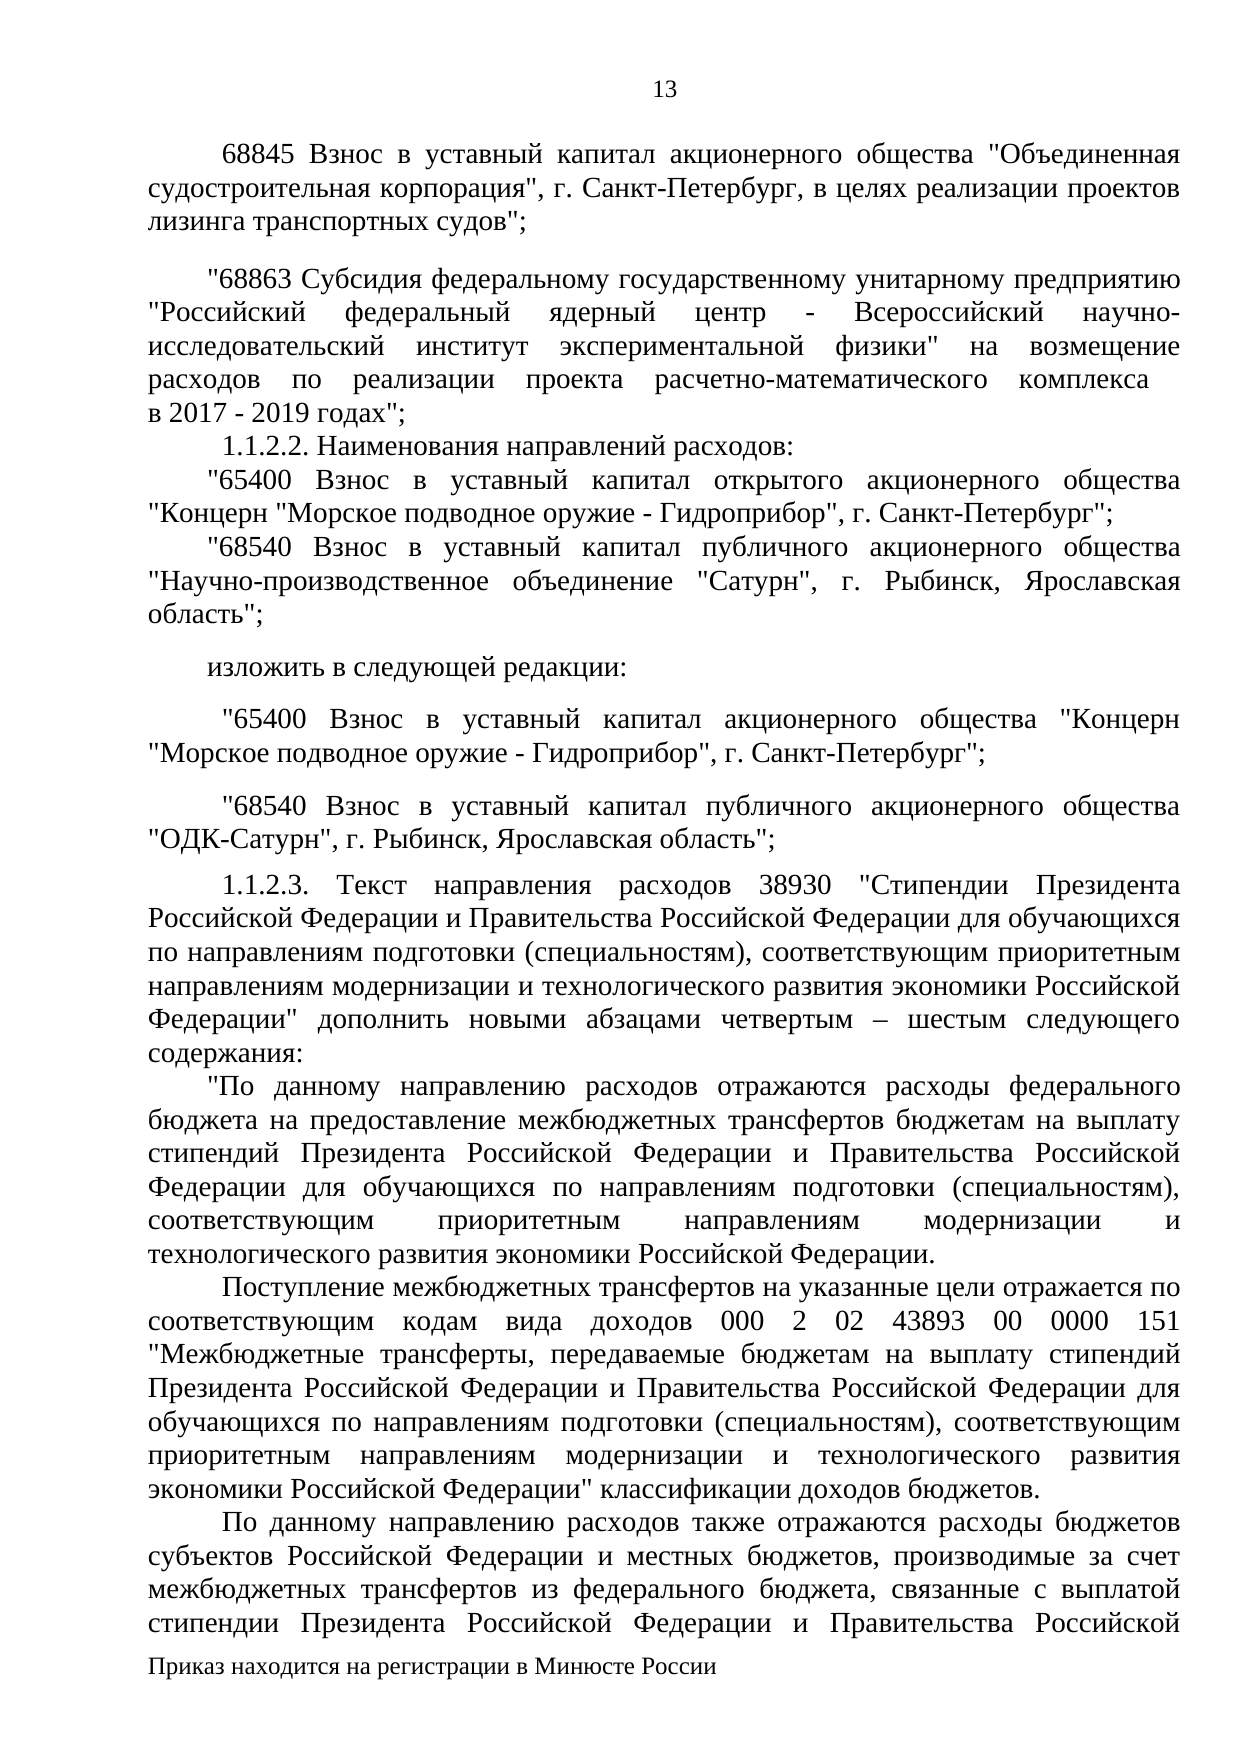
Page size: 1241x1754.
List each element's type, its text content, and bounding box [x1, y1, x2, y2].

text 1.1.2.2. Наименования направлений расходов: [148, 428, 1181, 462]
text "По данному направлению расходов отражаются расходы федерального бюджета на предоставление межбюджетных трансфертов бюджетам на выплату стипендий Президента Российской Федерации и Правительства Российской Федерации для обучающихся по направлениям подготовки (специальностям), соответствующим приоритетным направлениям модернизации и технологического развития экономики Российской Федерации. [148, 1068, 1181, 1269]
text "68863 Субсидия федеральному государственному унитарному предприятию "Российский федеральный ядерный центр - Всероссийский научно-исследовательский институт экспериментальной физики" на возмещение расходов по реализации проекта расчетно-математического комплекса в 2017 - 2019 годах"; [148, 261, 1181, 428]
text "68540 Взнос в уставный капитал публичного акционерного общества "Научно-производственное объединение "Сатурн", г. Рыбинск, Ярославская область"; [148, 529, 1181, 630]
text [148, 1504, 1181, 1638]
text "65400 Взнос в уставный капитал акционерного общества "Концерн "Морское подводное оружие - Гидроприбор", г. Санкт-Петербург"; [148, 702, 1181, 769]
text Поступление межбюджетных трансфертов на указанные цели отражается по соответствующим кодам вида доходов 000 2 02 43893 00 0000 151 "Межбюджетные трансферты, передаваемые бюджетам на выплату стипендий Президента Российской Федерации и Правительства Российской Федерации для обучающихся по направлениям подготовки (специальностям), соответствующим приоритетным направлениям модернизации и технологического развития экономики Российской Федерации" классификации доходов бюджетов. [148, 1269, 1181, 1504]
text "65400 Взнос в уставный капитал открытого акционерного общества "Концерн "Морское подводное оружие - Гидроприбор", г. Санкт-Петербург"; [148, 462, 1181, 529]
text изложить в следующей редакции: [148, 649, 1181, 682]
text 68845 Взнос в уставный капитал акционерного общества "Объединенная судостроительная корпорация", г. Санкт-Петербург, в целях реализации проектов лизинга транспортных судов"; [148, 136, 1181, 237]
text 1.1.2.3. Текст направления расходов 38930 "Стипендии Президента Российской Федерации и Правительства Российской Федерации для обучающихся по направлениям подготовки (специальностям), соответствующим приоритетным направлениям модернизации и технологического развития экономики Российской Федерации" дополнить новыми абзацами четвертым – шестым следующего содержания: [148, 867, 1181, 1068]
text "68540 Взнос в уставный капитал публичного акционерного общества "ОДК-Сатурн", г. Рыбинск, Ярославская область"; [148, 788, 1181, 855]
